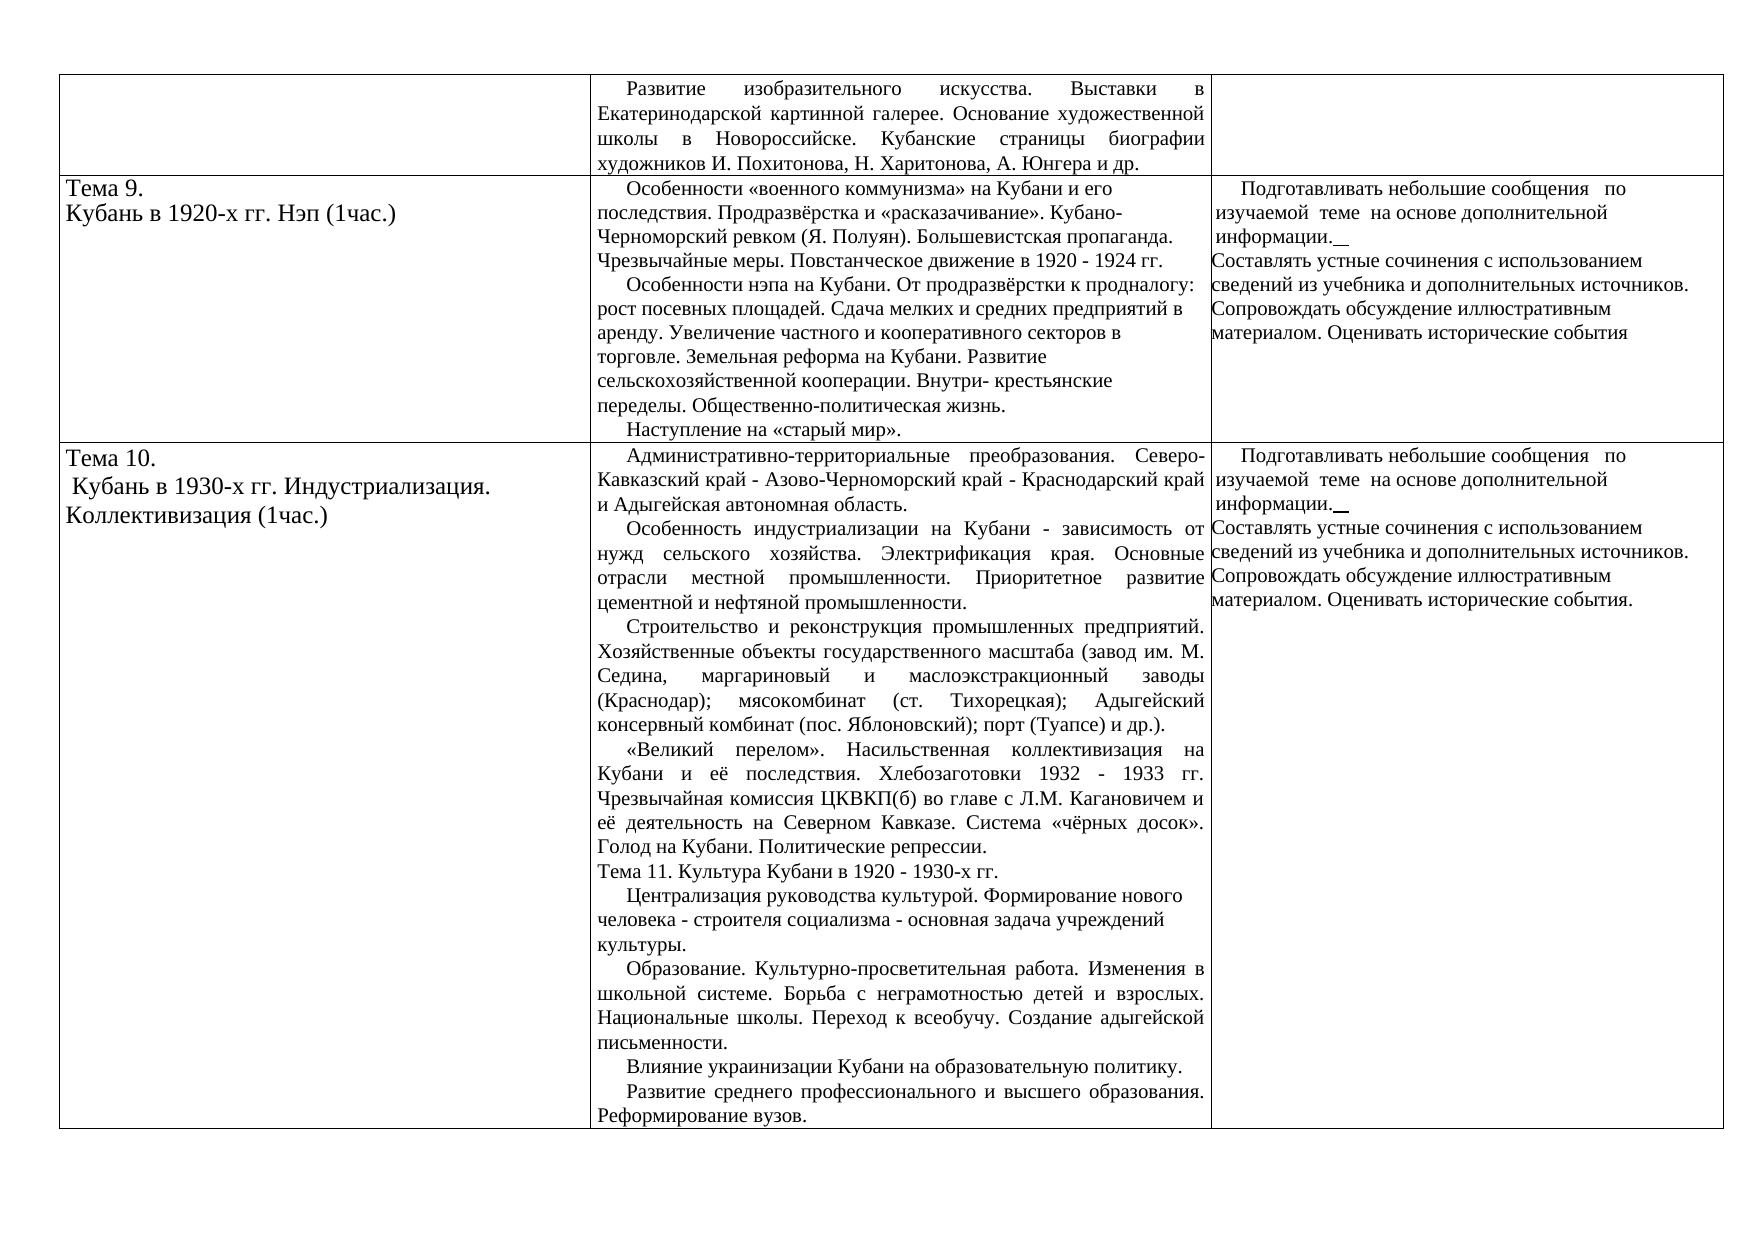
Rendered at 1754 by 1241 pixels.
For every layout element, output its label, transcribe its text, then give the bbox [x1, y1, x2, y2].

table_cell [1212, 443, 1723, 1128]
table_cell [591, 75, 1211, 175]
table_cell Подготавливать небольшие сообщения по изучаемой теме на основе дополнительной информации. Составлять устные сочинения с использованием сведений из учебника и дополнительных источников. Сопровождать обсуждение иллюстративным материалом. Оценивать исторические события [1212, 176, 1723, 442]
table_cell Тема 9. Кубань в 1920-х гг. Нэп (1час.) [60, 176, 590, 442]
table_cell Особенности «военного коммунизма» на Кубани и его последствия. Продразвёрстка и «расказачивание». Кубано-Черноморский ревком (Я. Полуян). Большевистская пропаганда. Чрезвычайные меры. Повстанческое движение в 1920 - 1924 гг. Особенности нэпа на Кубани. От продразвёрстки к продналогу: рост посевных площадей. Сдача мелких и средних предприятий в аренду. Увеличение частного и кооперативного секторов в торговле. Земельная реформа на Кубани. Развитие сельскохозяйственной кооперации. Внутри- крестьянские переделы. Общественно-политическая жизнь. Наступление на «старый мир». [591, 176, 1211, 442]
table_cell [60, 75, 590, 175]
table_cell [591, 443, 1211, 1128]
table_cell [1212, 75, 1723, 175]
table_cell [60, 443, 590, 1128]
